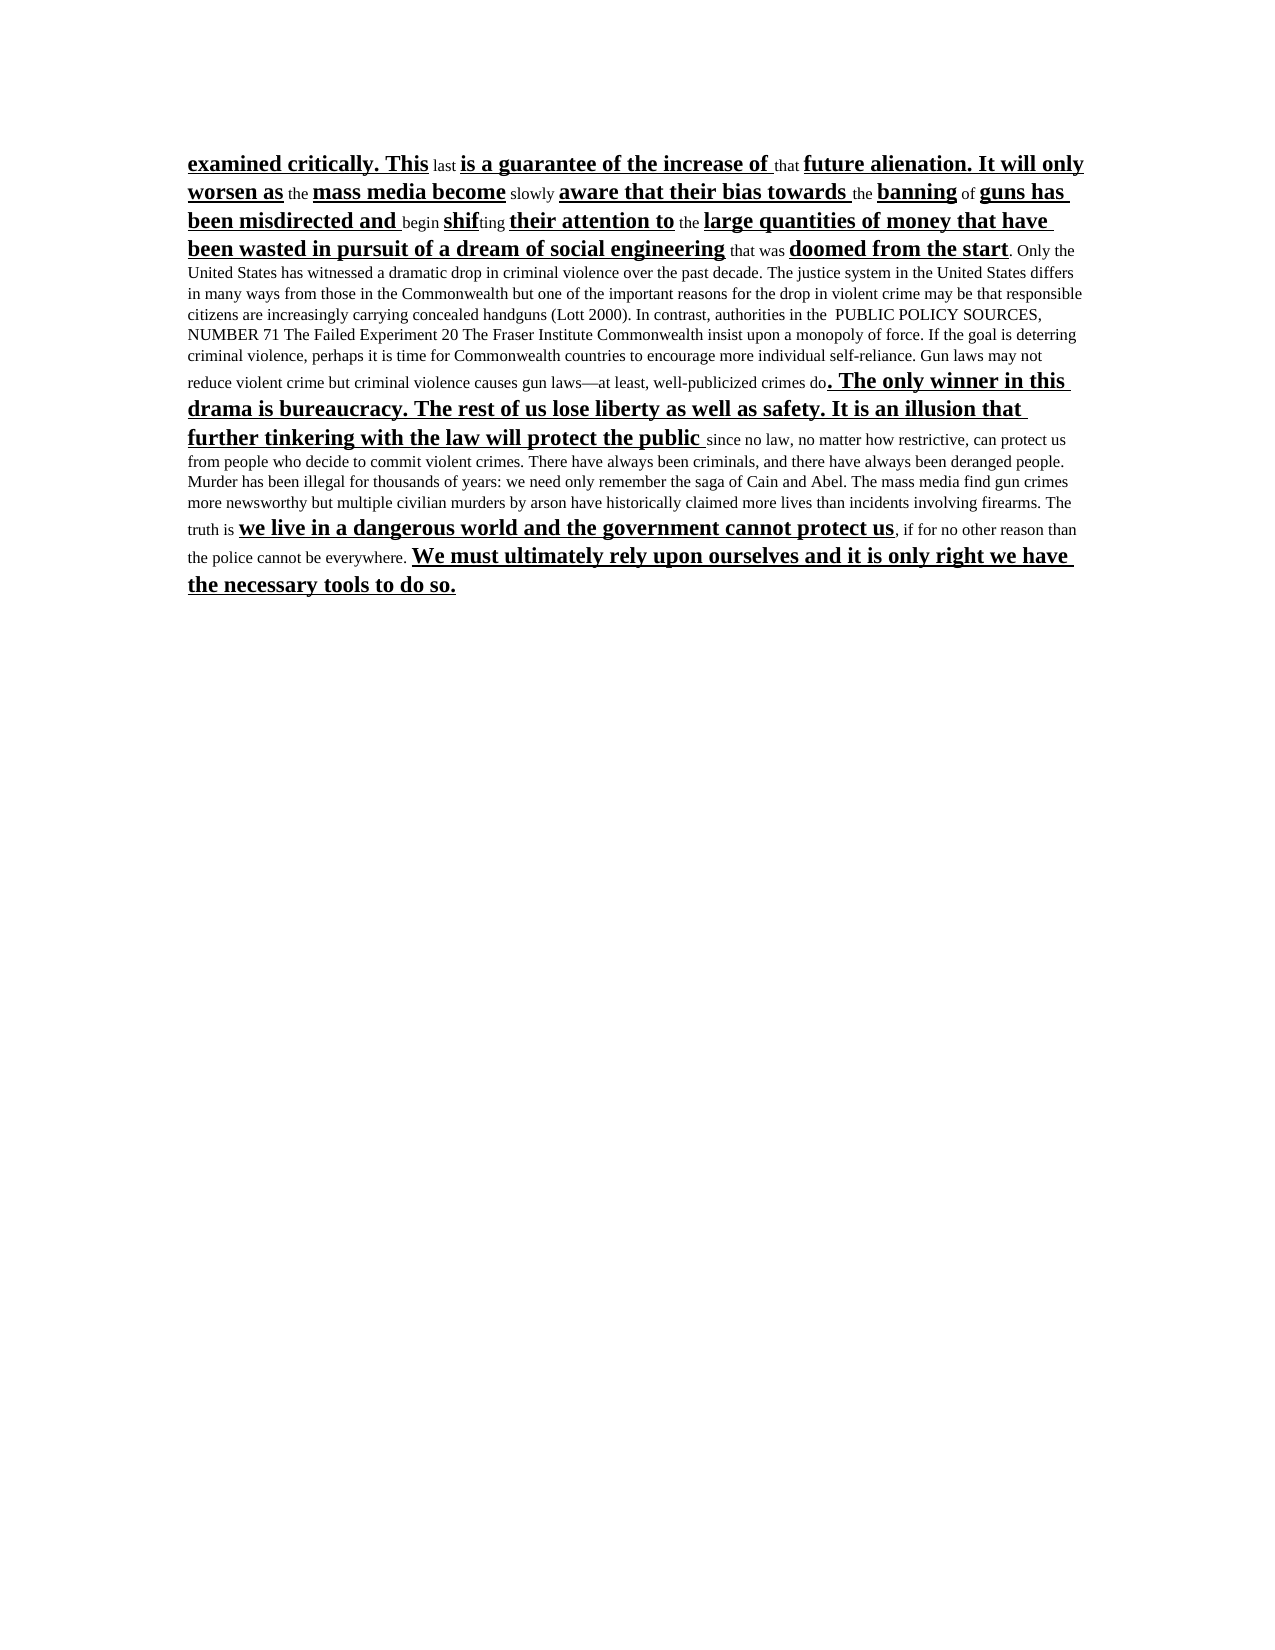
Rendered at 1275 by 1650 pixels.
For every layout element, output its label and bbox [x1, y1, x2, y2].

text [187, 150, 1087, 597]
